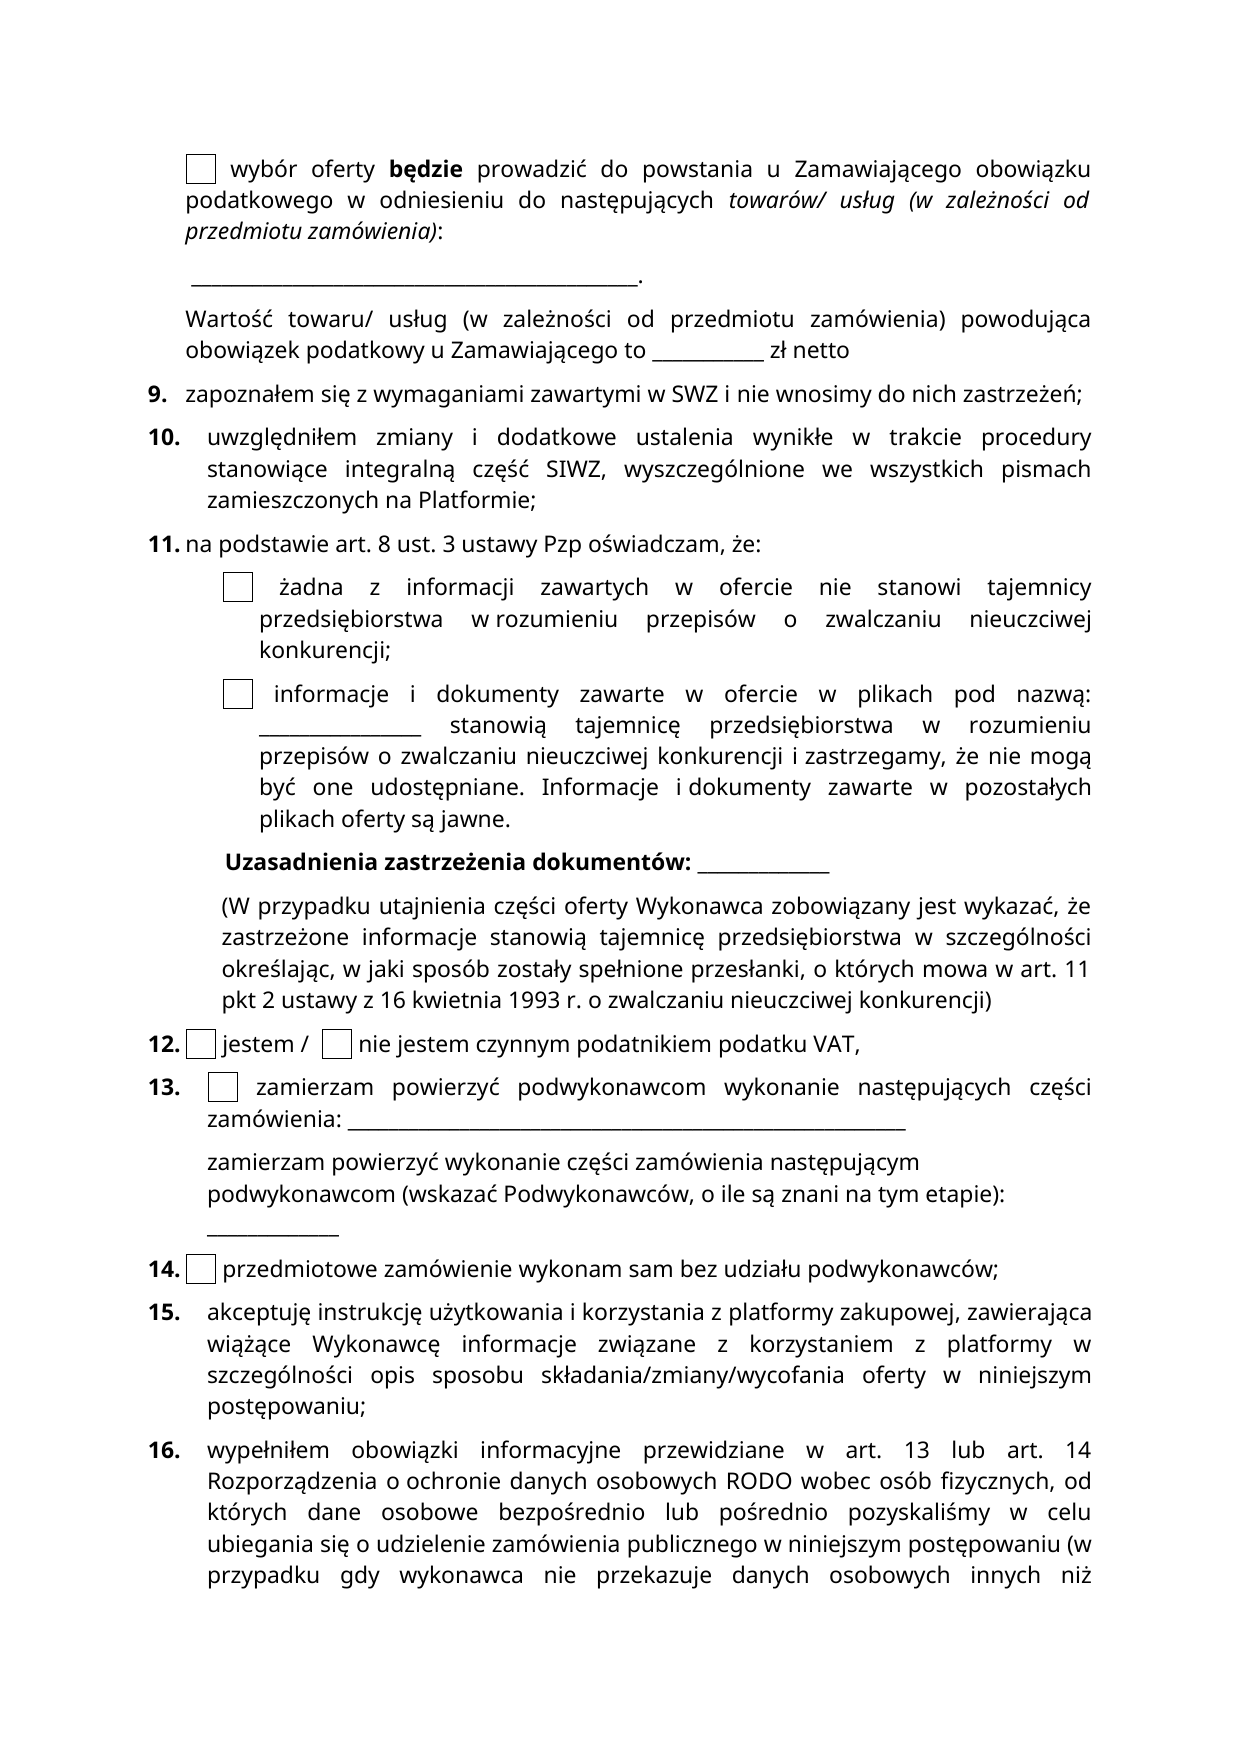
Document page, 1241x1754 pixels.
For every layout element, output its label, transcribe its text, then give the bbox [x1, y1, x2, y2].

list jestem / nie jestem czynnym podatnikiem podatku VAT, [148, 1028, 1092, 1059]
text informacje i dokumenty zawarte w ofercie w plikach pod nazwą: ________________ stanowią tajemnicę przedsiębiorstwa w rozumieniu przepisów o zwalczaniu nieuczciwej konkurencji i zastrzegamy, że nie mogą być one udostępniane. Informacje i dokumenty zawarte w pozostałych plikach oferty są jawne. [222, 678, 1092, 834]
text ____________________________________________. [185, 259, 1092, 290]
text (W przypadku utajnienia części oferty Wykonawca zobowiązany jest wykazać, że zastrzeżone informacje stanowią tajemnicę przedsiębiorstwa w szczególności określając, w jaki sposób zostały spełnione przesłanki, o których mowa w art. 11 pkt 2 ustawy z 16 kwietnia 1993 r. o zwalczaniu nieuczciwej konkurencji) [221, 890, 1092, 1015]
text wybór oferty będzie prowadzić do powstania u Zamawiającego obowiązku podatkowego w odniesieniu do następujących towarów/ usług (w zależności od przedmiotu zamówienia): [185, 153, 1092, 246]
list na podstawie art. 8 ust. 3 ustawy Pzp oświadczam, że: [148, 528, 1092, 559]
text Wartość towaru/ usług (w zależności od przedmiotu zamówienia) powodująca obowiązek podatkowy u Zamawiającego to ___________ zł netto [185, 303, 1092, 365]
text żadna z informacji zawartych w ofercie nie stanowi tajemnicy przedsiębiorstwa w rozumieniu przepisów o zwalczaniu nieuczciwej konkurencji; [222, 571, 1092, 665]
list akceptuję instrukcję użytkowania i korzystania z platformy zakupowej, zawierająca wiążące Wykonawcę informacje związane z korzystaniem z platformy w szczególności opis sposobu składania/zmiany/wycofania oferty w niniejszym postępowaniu; [148, 1296, 1092, 1421]
list przedmiotowe zamówienie wykonam sam bez udziału podwykonawców; [148, 1253, 1092, 1284]
list zapoznałem się z wymaganiami zawartymi w SWZ i nie wnosimy do nich zastrzeżeń; [148, 378, 1092, 409]
text zamierzam powierzyć wykonanie części zamówienia następującym podwykonawcom (wskazać Podwykonawców, o ile są znani na tym etapie): _____________ [207, 1146, 1092, 1240]
list zamierzam powierzyć podwykonawcom wykonanie następujących części zamówienia: _______________________________________________________ [148, 1071, 1092, 1134]
text Uzasadnienia zastrzeżenia dokumentów: _____________ [149, 846, 1092, 878]
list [148, 1434, 1092, 1590]
list uwzględniłem zmiany i dodatkowe ustalenia wynikłe w trakcie procedury stanowiące integralną część SIWZ, wyszczególnione we wszystkich pismach zamieszczonych na Platformie; [148, 421, 1092, 515]
